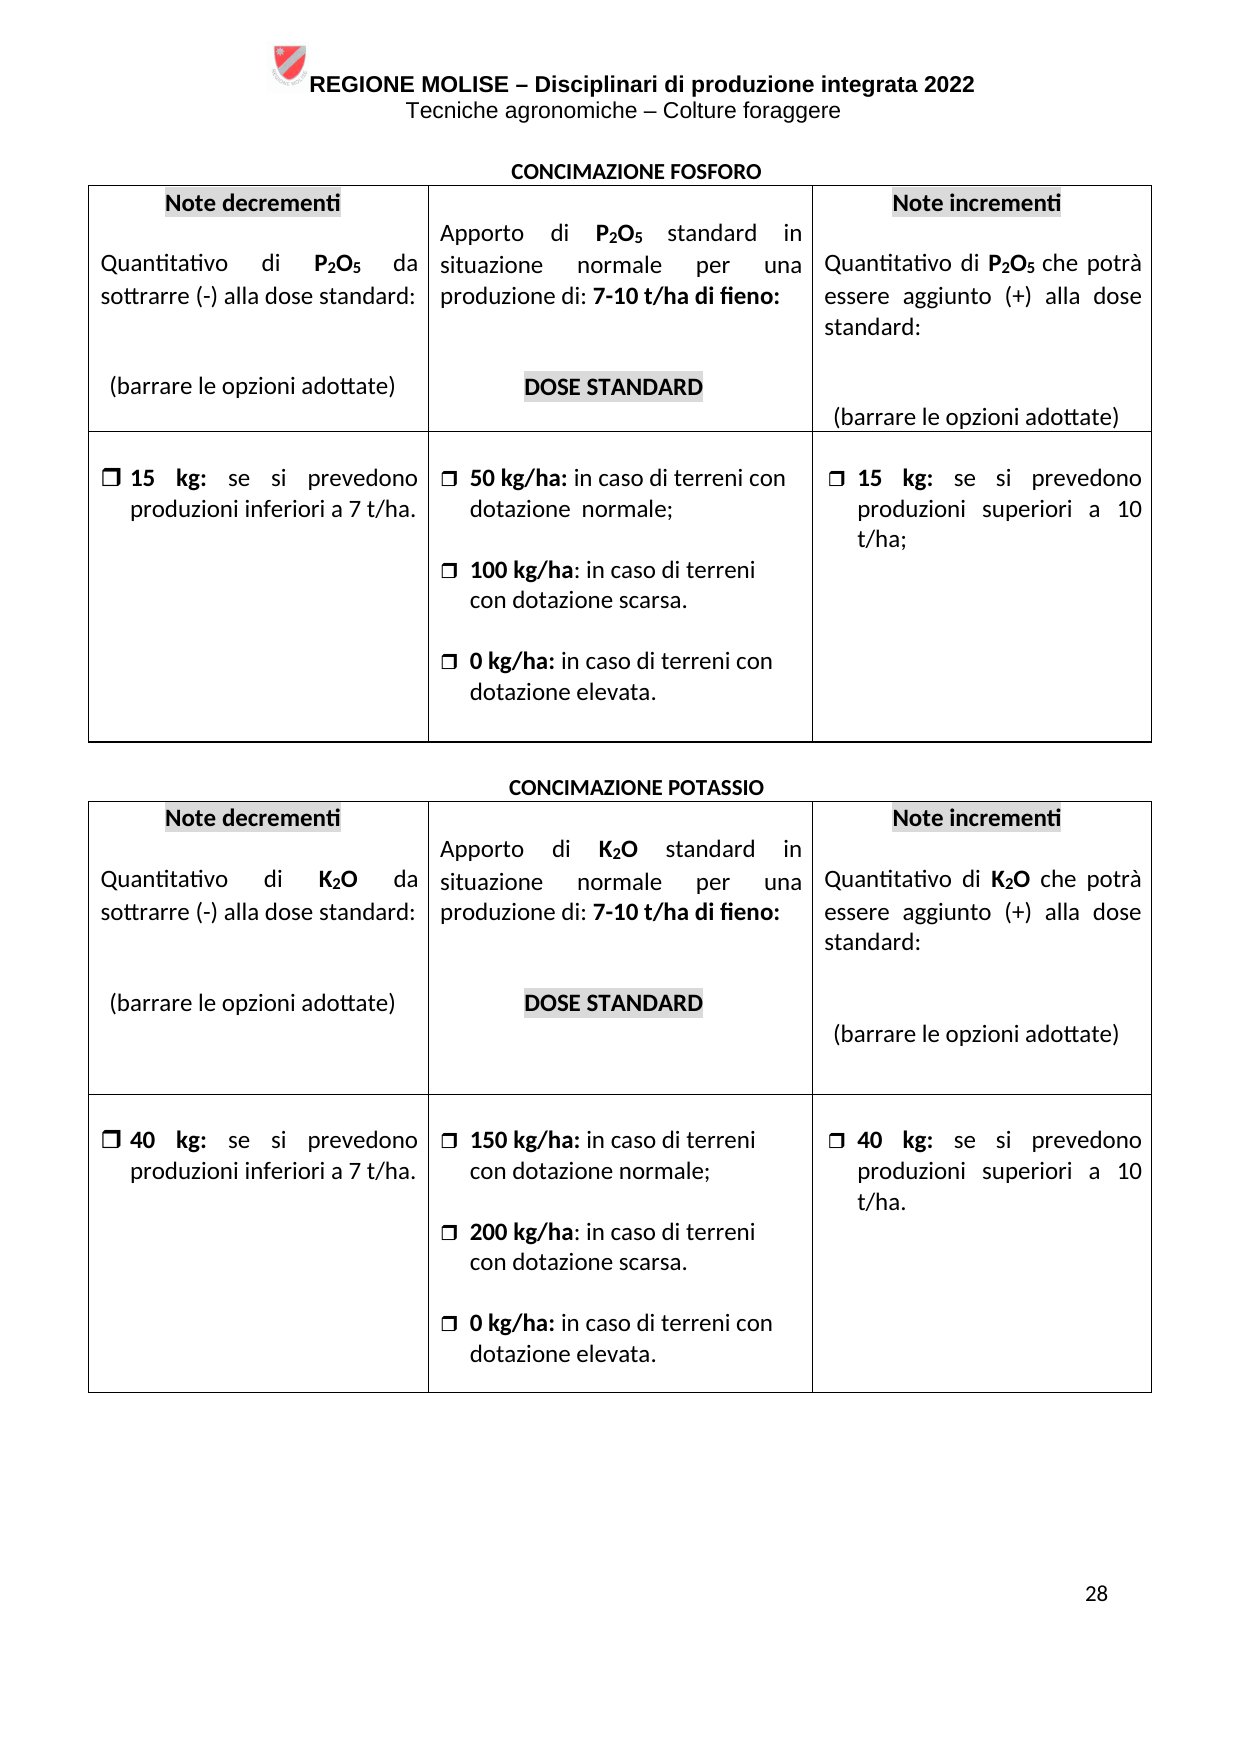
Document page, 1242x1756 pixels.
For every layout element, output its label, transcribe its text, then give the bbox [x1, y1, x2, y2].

table_header Note incrementi Quantitativo di K2O che potrà essere aggiunto (+) alla dose standard: (barrare le opzioni adottate) [813, 802, 1151, 1093]
table_header Apporto di K2O standard in situazione normale per una produzione di: 7-10 t/ha di fieno: DOSE STANDARD [429, 802, 812, 1093]
table_cell 50 kg/ha: in caso di terreni con dotazione normale; 100 kg/ha: in caso di terreni con dotazione scarsa. 0 kg/ha: in caso di terreni con dotazione elevata. [429, 432, 812, 741]
table_header Note incrementi Quantitativo di P2O5 che potrà essere aggiunto (+) alla dose standard: (barrare le opzioni adottate) [813, 186, 1151, 431]
table_header Apporto di P2O5 standard in situazione normale per una produzione di: 7-10 t/ha di fieno: DOSE STANDARD [429, 186, 812, 431]
table_cell 40 kg: se si prevedono produzioni inferiori a 7 t/ha. [89, 1095, 428, 1392]
table_header Note decrementi Quantitativo di P2O5 da sottrarre (-) alla dose standard: (barrare le opzioni adottate) [89, 186, 428, 431]
text CONCIMAZIONE FOSFORO [314, 157, 958, 185]
text CONCIMAZIONE POTASSIO [314, 773, 958, 801]
table_cell 15 kg: se si prevedono produzioni superiori a 10 t/ha; [813, 432, 1151, 741]
table_cell 40 kg: se si prevedono produzioni superiori a 10 t/ha. [813, 1095, 1151, 1392]
table_cell 150 kg/ha: in caso di terreni con dotazione normale; 200 kg/ha: in caso di terreni con dotazione scarsa. 0 kg/ha: in caso di terreni con dotazione elevata. [429, 1095, 812, 1392]
table_cell 15 kg: se si prevedono produzioni inferiori a 7 t/ha. [89, 432, 428, 741]
table_header Note decrementi Quantitativo di K2O da sottrarre (-) alla dose standard: (barrare le opzioni adottate) [89, 802, 428, 1093]
